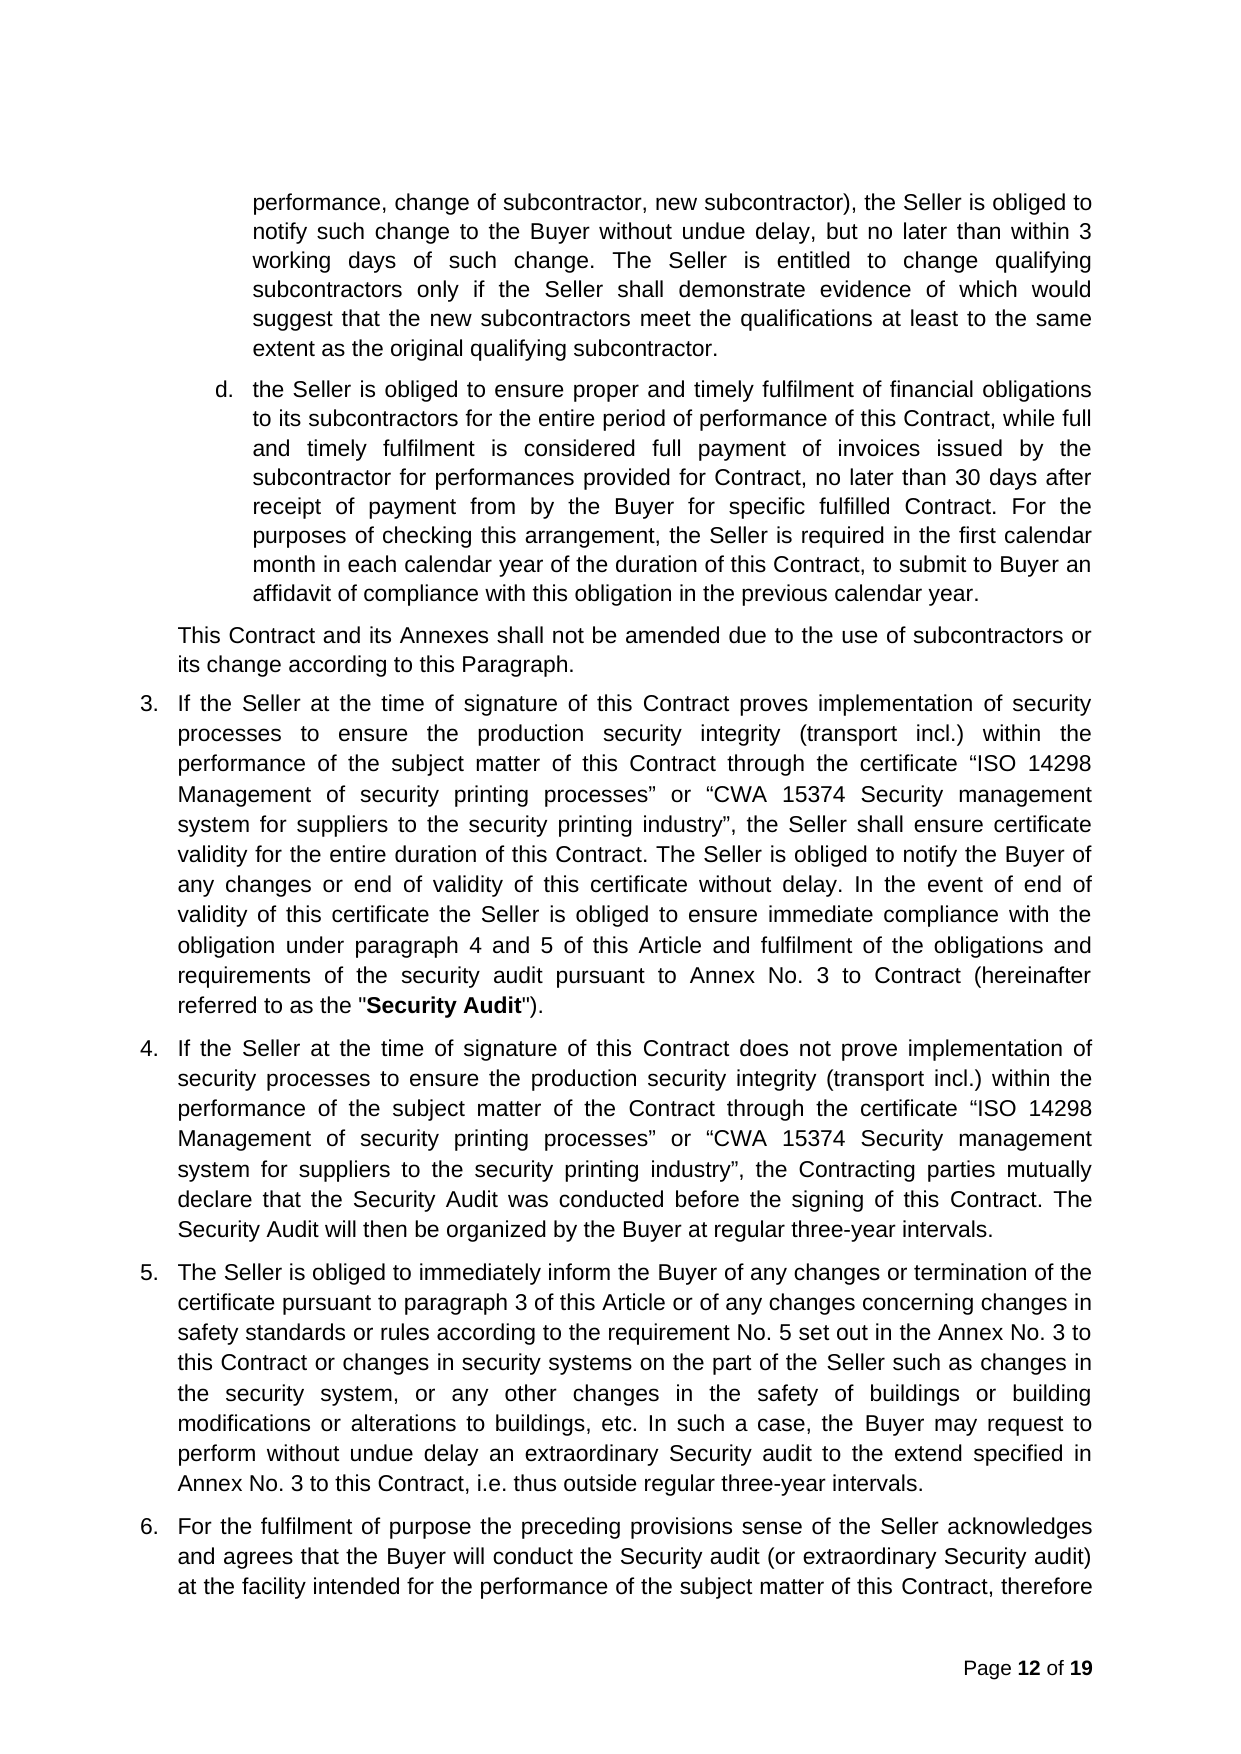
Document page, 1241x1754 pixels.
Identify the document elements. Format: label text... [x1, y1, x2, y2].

list The Seller is obliged to immediately inform the Buyer of any changes or termination of the certificate pursuant to paragraph 3 of this Article or of any changes concerning changes in safety standards or rules according to the requirement No. 5 set out in the Annex No. 3 to this Contract or changes in security systems on the part of the Seller such as changes in the security system, or any other changes in the safety of buildings or building modifications or alterations to buildings, etc. In such a case, the Buyer may request to perform without undue delay an extraordinary Security audit to the extend specified in Annex No. 3 to this Contract, i.e. thus outside regular three-year intervals. [140, 1259, 1093, 1497]
list the Seller is obliged to ensure proper and timely fulfilment of financial obligations to its subcontractors for the entire period of performance of this Contract, while full and timely fulfilment is considered full payment of invoices issued by the subcontractor for performances provided for Contract, no later than 30 days after receipt of payment from by the Buyer for specific fulfilled Contract. For the purposes of checking this arrangement, the Seller is required in the first calendar month in each calendar year of the duration of this Contract, to submit to Buyer an affidavit of compliance with this obligation in the previous calendar year. [215, 373, 1093, 607]
list If the Seller at the time of signature of this Contract does not prove implementation of security processes to ensure the production security integrity (transport incl.) within the performance of the subject matter of the Contract through the certificate “ISO 14298 Management of security printing processes” or “CWA 15374 Security management system for suppliers to the security printing industry”, the Contracting parties mutually declare that the Security Audit was conducted before the signing of this Contract. The Security Audit will then be organized by the Buyer at regular three-year intervals. [140, 1035, 1093, 1242]
text This Contract and its Annexes shall not be amended due to the use of subcontractors or its change according to this Paragraph. [177, 619, 1093, 677]
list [140, 1513, 1093, 1600]
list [215, 186, 1093, 361]
list If the Seller at the time of signature of this Contract proves implementation of security processes to ensure the production security integrity (transport incl.) within the performance of the subject matter of this Contract through the certificate “ISO 14298 Management of security printing processes” or “CWA 15374 Security management system for suppliers to the security printing industry”, the Seller shall ensure certificate validity for the entire duration of this Contract. The Seller is obliged to notify the Buyer of any changes or end of validity of this certificate without delay. In the event of end of validity of this certificate the Seller is obliged to ensure immediate compliance with the obligation under paragraph 4 and 5 of this Article and fulfilment of the obligations and requirements of the security audit pursuant to Annex No. 3 to Contract (hereinafter referred to as the "Security Audit"). [140, 690, 1093, 1018]
